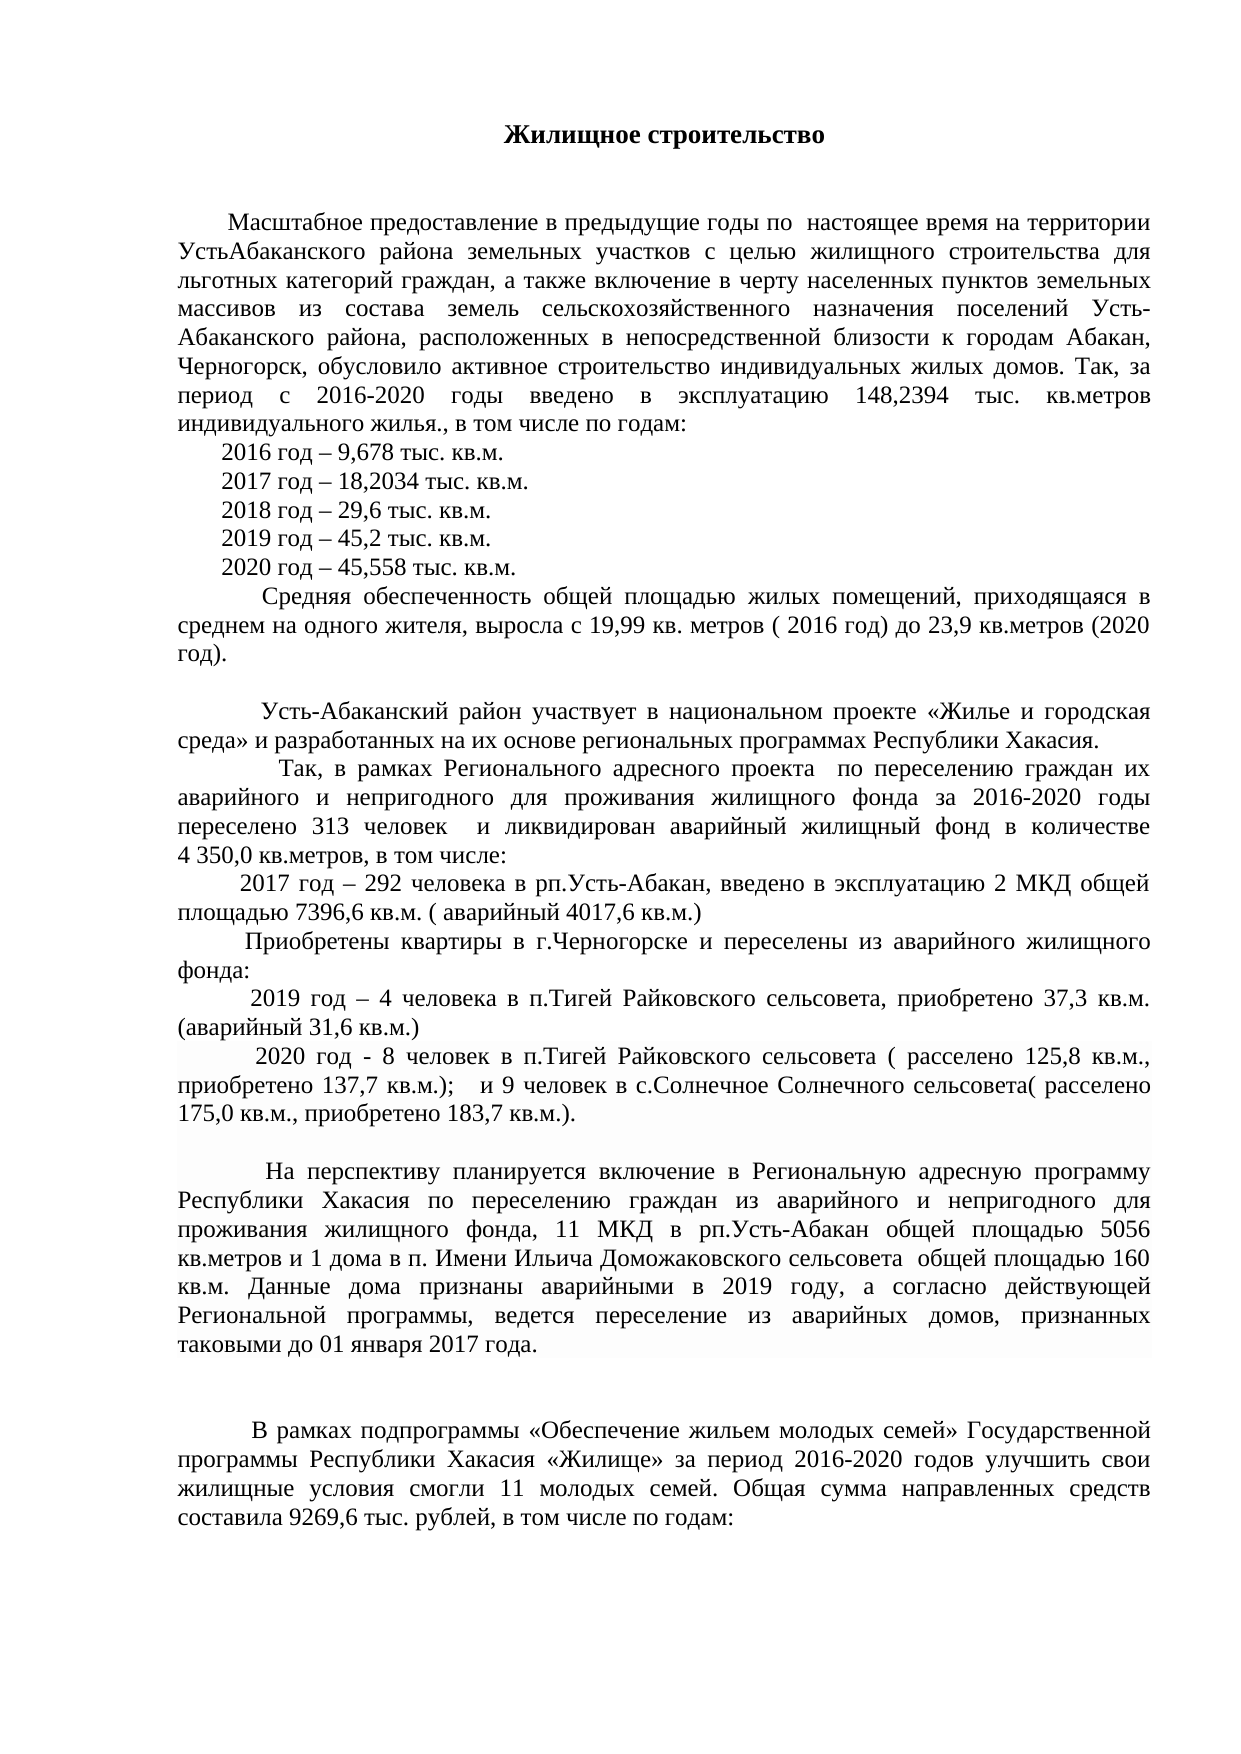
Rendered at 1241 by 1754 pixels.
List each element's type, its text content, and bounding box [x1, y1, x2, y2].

text 2020 год – 45,558 тыс. кв.м. [177, 552, 1152, 581]
text 2017 год – 18,2034 тыс. кв.м. [177, 466, 1152, 495]
text 2019 год – 45,2 тыс. кв.м. [177, 523, 1152, 552]
text На перспективу планируется включение в Региональную адресную программу Республики Хакасия по переселению граждан из аварийного и непригодного для проживания жилищного фонда, 11 МКД в рп.Усть-Абакан общей площадью 5056 кв.метров и 1 дома в п. Имени Ильича Доможаковского сельсовета общей площадью 160 кв.м. Данные дома признаны аварийными в 2019 году, а согласно действующей Региональной программы, ведется переселение из аварийных домов, признанных таковыми до 01 января 2017 года. [177, 1156, 1152, 1358]
text Средняя обеспеченность общей площадью жилых помещений, приходящаяся в среднем на одного жителя, выросла с 19,99 кв. метров ( 2016 год) до 23,9 кв.метров (2020 год). [177, 581, 1152, 667]
text В рамках подпрограммы «Обеспечение жильем молодых семей» Государственной программы Республики Хакасия «Жилище» за период 2016-2020 годов улучшить свои жилищные условия смогли 11 молодых семей. Общая сумма направленных средств составила 9269,6 тыс. рублей, в том числе по годам: [177, 1416, 1152, 1531]
text 2018 год – 29,6 тыс. кв.м. [177, 495, 1152, 523]
text Жилищное строительство [177, 118, 1152, 149]
text Приобретены квартиры в г.Черногорске и переселены из аварийного жилищного фонда: [177, 926, 1152, 983]
text 2016 год – 9,678 тыс. кв.м. [177, 437, 1152, 466]
text 2020 год - 8 человек в п.Тигей Райковского сельсовета ( расселено 125,8 кв.м., приобретено 137,7 кв.м.); и 9 человек в с.Солнечное Солнечного сельсовета( расселено 175,0 кв.м., приобретено 183,7 кв.м.). [177, 1041, 1152, 1127]
text Масштабное предоставление в предыдущие годы по настоящее время на территории УстьАбаканского района земельных участков с целью жилищного строительства для льготных категорий граждан, а также включение в черту населенных пунктов земельных массивов из состава земель сельскохозяйственного назначения поселений Усть-Абаканского района, расположенных в непосредственной близости к городам Абакан, Черногорск, обусловило активное строительство индивидуальных жилых домов. Так, за период с 2016-2020 годы введено в эксплуатацию 148,2394 тыс. кв.метров индивидуального жилья., в том числе по годам: [177, 207, 1152, 437]
text 2017 год – 292 человека в рп.Усть-Абакан, введено в эксплуатацию 2 МКД общей площадью 7396,6 кв.м. ( аварийный 4017,6 кв.м.) [177, 868, 1152, 926]
text Усть-Абаканский район участвует в национальном проекте «Жилье и городская среда» и разработанных на их основе региональных программах Республики Хакасия. [177, 696, 1152, 753]
text 2019 год – 4 человека в п.Тигей Райковского сельсовета, приобретено 37,3 кв.м. (аварийный 31,6 кв.м.) [177, 983, 1152, 1041]
text Так, в рамках Регионального адресного проекта по переселению граждан их аварийного и непригодного для проживания жилищного фонда за 2016-2020 годы переселено 313 человек и ликвидирован аварийный жилищный фонд в количестве 4 350,0 кв.метров, в том числе: [177, 753, 1152, 868]
